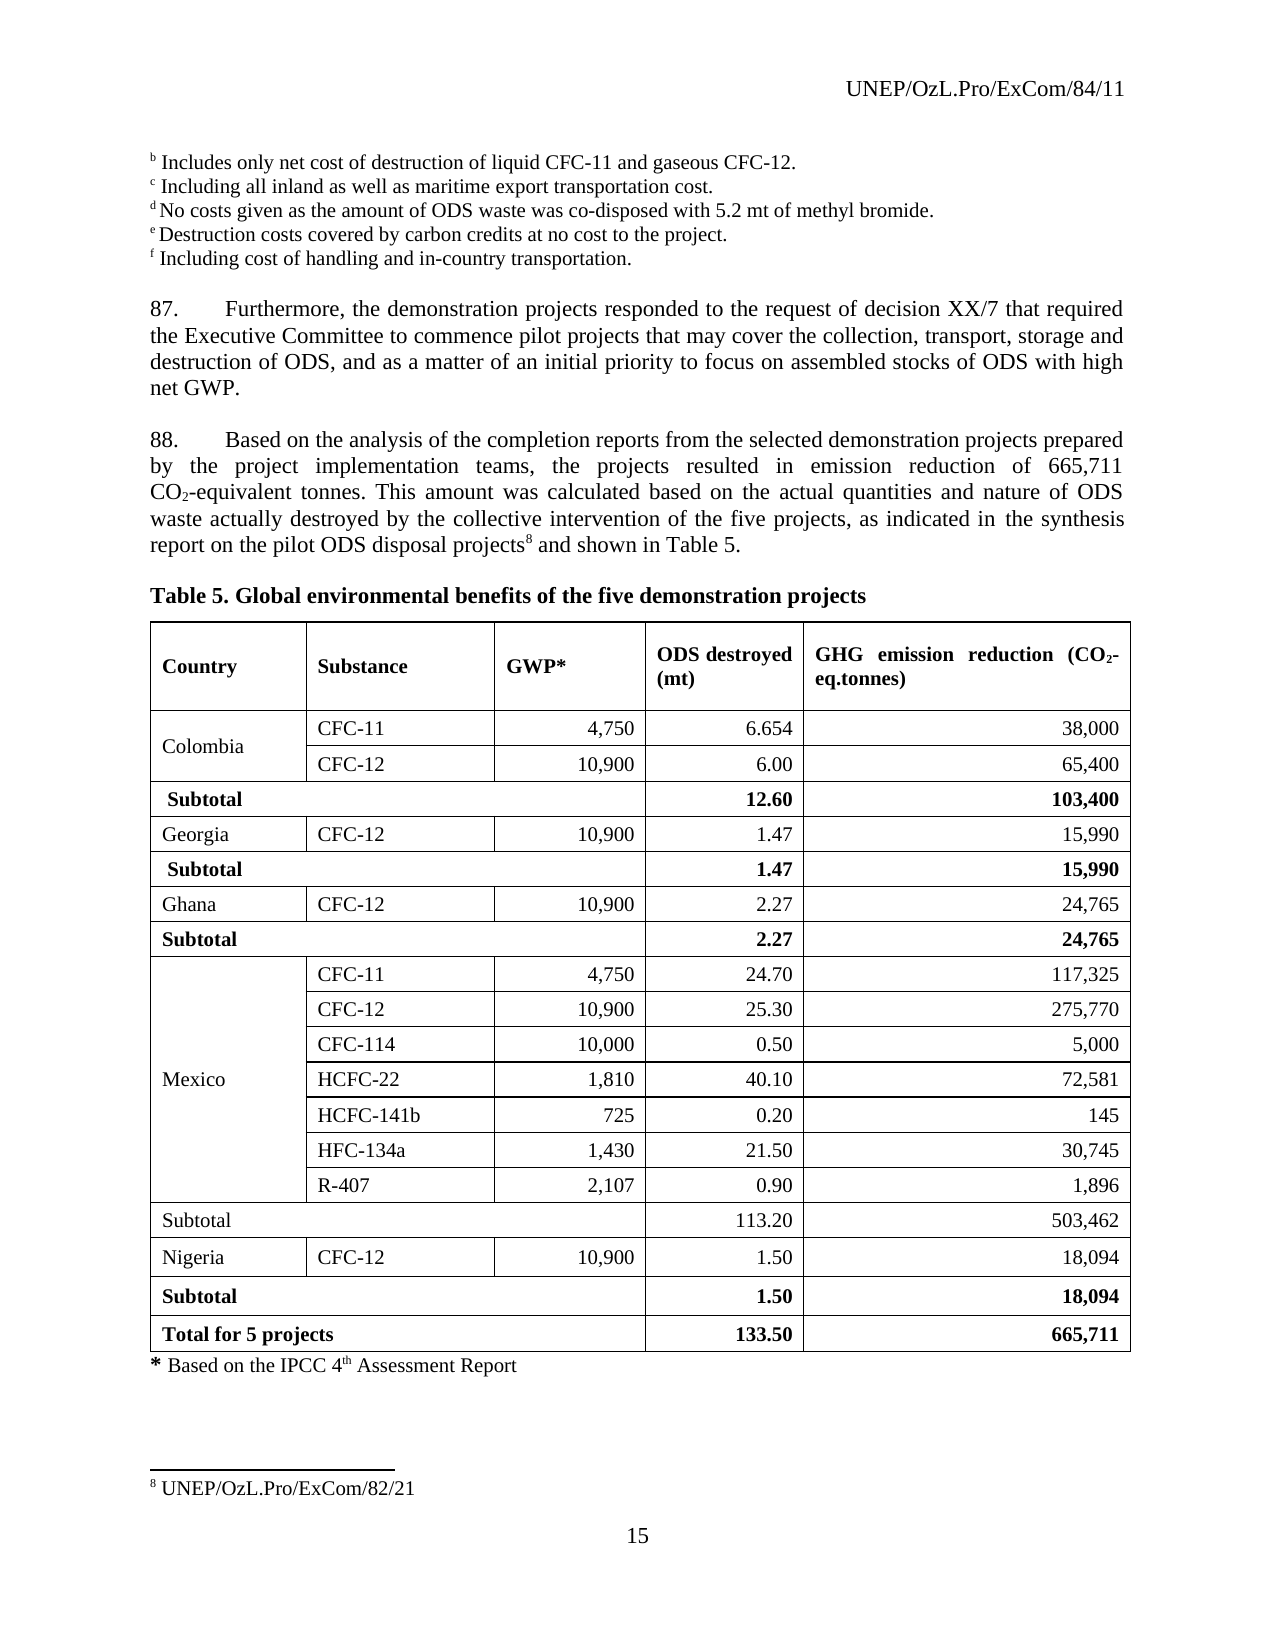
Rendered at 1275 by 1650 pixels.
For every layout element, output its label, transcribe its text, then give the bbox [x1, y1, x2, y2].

table_cell 5,000 [804, 1027, 1130, 1061]
table_cell 503,462 [804, 1203, 1130, 1237]
table_cell 1.47 [646, 852, 803, 886]
table_cell 24.70 [646, 957, 803, 991]
table_cell CFC-11 [307, 957, 494, 991]
table_cell Mexico [151, 957, 306, 1202]
table_cell CFC-12 [307, 817, 494, 851]
table_cell 12.60 [646, 782, 803, 816]
table_cell Colombia [151, 711, 306, 781]
table_cell 133.50 [646, 1316, 803, 1351]
table_cell 24,765 [804, 922, 1130, 956]
table_cell 18,094 [804, 1277, 1130, 1315]
table_cell CFC-12 [307, 992, 494, 1026]
table_cell 72,581 [804, 1063, 1130, 1096]
table_cell Ghana [151, 887, 306, 921]
table_cell 18,094 [804, 1238, 1130, 1276]
table_cell 117,325 [804, 957, 1130, 991]
table_cell 0.90 [646, 1168, 803, 1202]
table_cell CFC-12 [307, 887, 494, 921]
table_cell 6.00 [646, 746, 803, 781]
table_cell 103,400 [804, 782, 1130, 816]
text * Based on the IPCC 4th Assessment Report [150, 1352, 1125, 1378]
list Based on the analysis of the completion reports from the selected demonstration projects prepared by the project implementation teams, the projects resulted in emission reduction of 665,711 CO2-equivalent tonnes. This amount was calculated based on the actual quantities and nature of ODS waste actually destroyed by the collective intervention of the five projects, as indicated in the synthesis report on the pilot ODS disposal projects and shown in Table 5. [150, 426, 1125, 557]
table_cell Nigeria [151, 1238, 306, 1276]
table_cell Subtotal [151, 1277, 645, 1315]
table_cell 2.27 [646, 922, 803, 956]
table_cell 1,430 [495, 1133, 645, 1167]
table_cell 113.20 [646, 1203, 803, 1237]
table_cell Subtotal [151, 852, 645, 886]
table_cell 2,107 [495, 1168, 645, 1202]
text c Including all inland as well as maritime export transportation cost. [150, 174, 1125, 198]
table_cell 1.47 [646, 817, 803, 851]
table_cell 4,750 [495, 957, 645, 991]
table_cell 0.20 [646, 1098, 803, 1132]
table_cell 10,900 [495, 1238, 645, 1276]
table_cell 21.50 [646, 1133, 803, 1167]
table_header Substance [307, 623, 494, 710]
table_cell 30,745 [804, 1133, 1130, 1167]
table_cell 24,765 [804, 887, 1130, 921]
table_cell 6.654 [646, 711, 803, 745]
table_cell Subtotal [151, 1203, 645, 1237]
text Table 5. Global environmental benefits of the five demonstration projects [150, 582, 1125, 609]
table_cell 38,000 [804, 711, 1130, 745]
text e Destruction costs covered by carbon credits at no cost to the project. [150, 222, 1125, 246]
text b Includes only net cost of destruction of liquid CFC-11 and gaseous CFC-12. [150, 150, 1125, 174]
table_cell 65,400 [804, 746, 1130, 781]
table_cell CFC-114 [307, 1027, 494, 1061]
table_cell Subtotal [151, 922, 645, 956]
table_cell 2.27 [646, 887, 803, 921]
table_cell 1,810 [495, 1063, 645, 1096]
table_header ODS destroyed (mt) [646, 623, 803, 710]
table_cell HCFC-141b [307, 1098, 494, 1132]
table_cell 10,900 [495, 887, 645, 921]
table_header GWP* [495, 623, 645, 710]
table_cell 665,711 [804, 1316, 1130, 1351]
table_cell HFC-134a [307, 1133, 494, 1167]
table_header Country [151, 623, 306, 710]
table_cell 10,000 [495, 1027, 645, 1061]
table_cell CFC-11 [307, 711, 494, 745]
table_cell 1.50 [646, 1238, 803, 1276]
table_cell HCFC-22 [307, 1063, 494, 1096]
table_cell 0.50 [646, 1027, 803, 1061]
table_cell 15,990 [804, 817, 1130, 851]
list Furthermore, the demonstration projects responded to the request of decision XX/7 that required the Executive Committee to commence pilot projects that may cover the collection, transport, storage and destruction of ODS, and as a matter of an initial priority to focus on assembled stocks of ODS with high net GWP. [150, 295, 1125, 401]
text d No costs given as the amount of ODS waste was co-disposed with 5.2 mt of methyl bromide. [150, 198, 1125, 222]
table_cell Georgia [151, 817, 306, 851]
table_cell 25.30 [646, 992, 803, 1026]
table_cell 10,900 [495, 992, 645, 1026]
table_cell 40.10 [646, 1063, 803, 1096]
table_cell Total for 5 projects [151, 1316, 645, 1351]
table_cell 10,900 [495, 817, 645, 851]
table_header GHG emission reduction (CO2-eq.tonnes) [804, 623, 1130, 710]
table_cell CFC-12 [307, 1238, 494, 1276]
table_cell 1,896 [804, 1168, 1130, 1202]
table_cell Subtotal [151, 782, 645, 816]
text f Including cost of handling and in-country transportation. [150, 246, 1125, 270]
table_cell CFC-12 [307, 746, 494, 781]
table_cell 145 [804, 1098, 1130, 1132]
table_cell 275,770 [804, 992, 1130, 1026]
table_cell R-407 [307, 1168, 494, 1202]
table_cell 1.50 [646, 1277, 803, 1315]
table_cell 10,900 [495, 746, 645, 781]
table_cell 4,750 [495, 711, 645, 745]
table_cell 15,990 [804, 852, 1130, 886]
table_cell 725 [495, 1098, 645, 1132]
